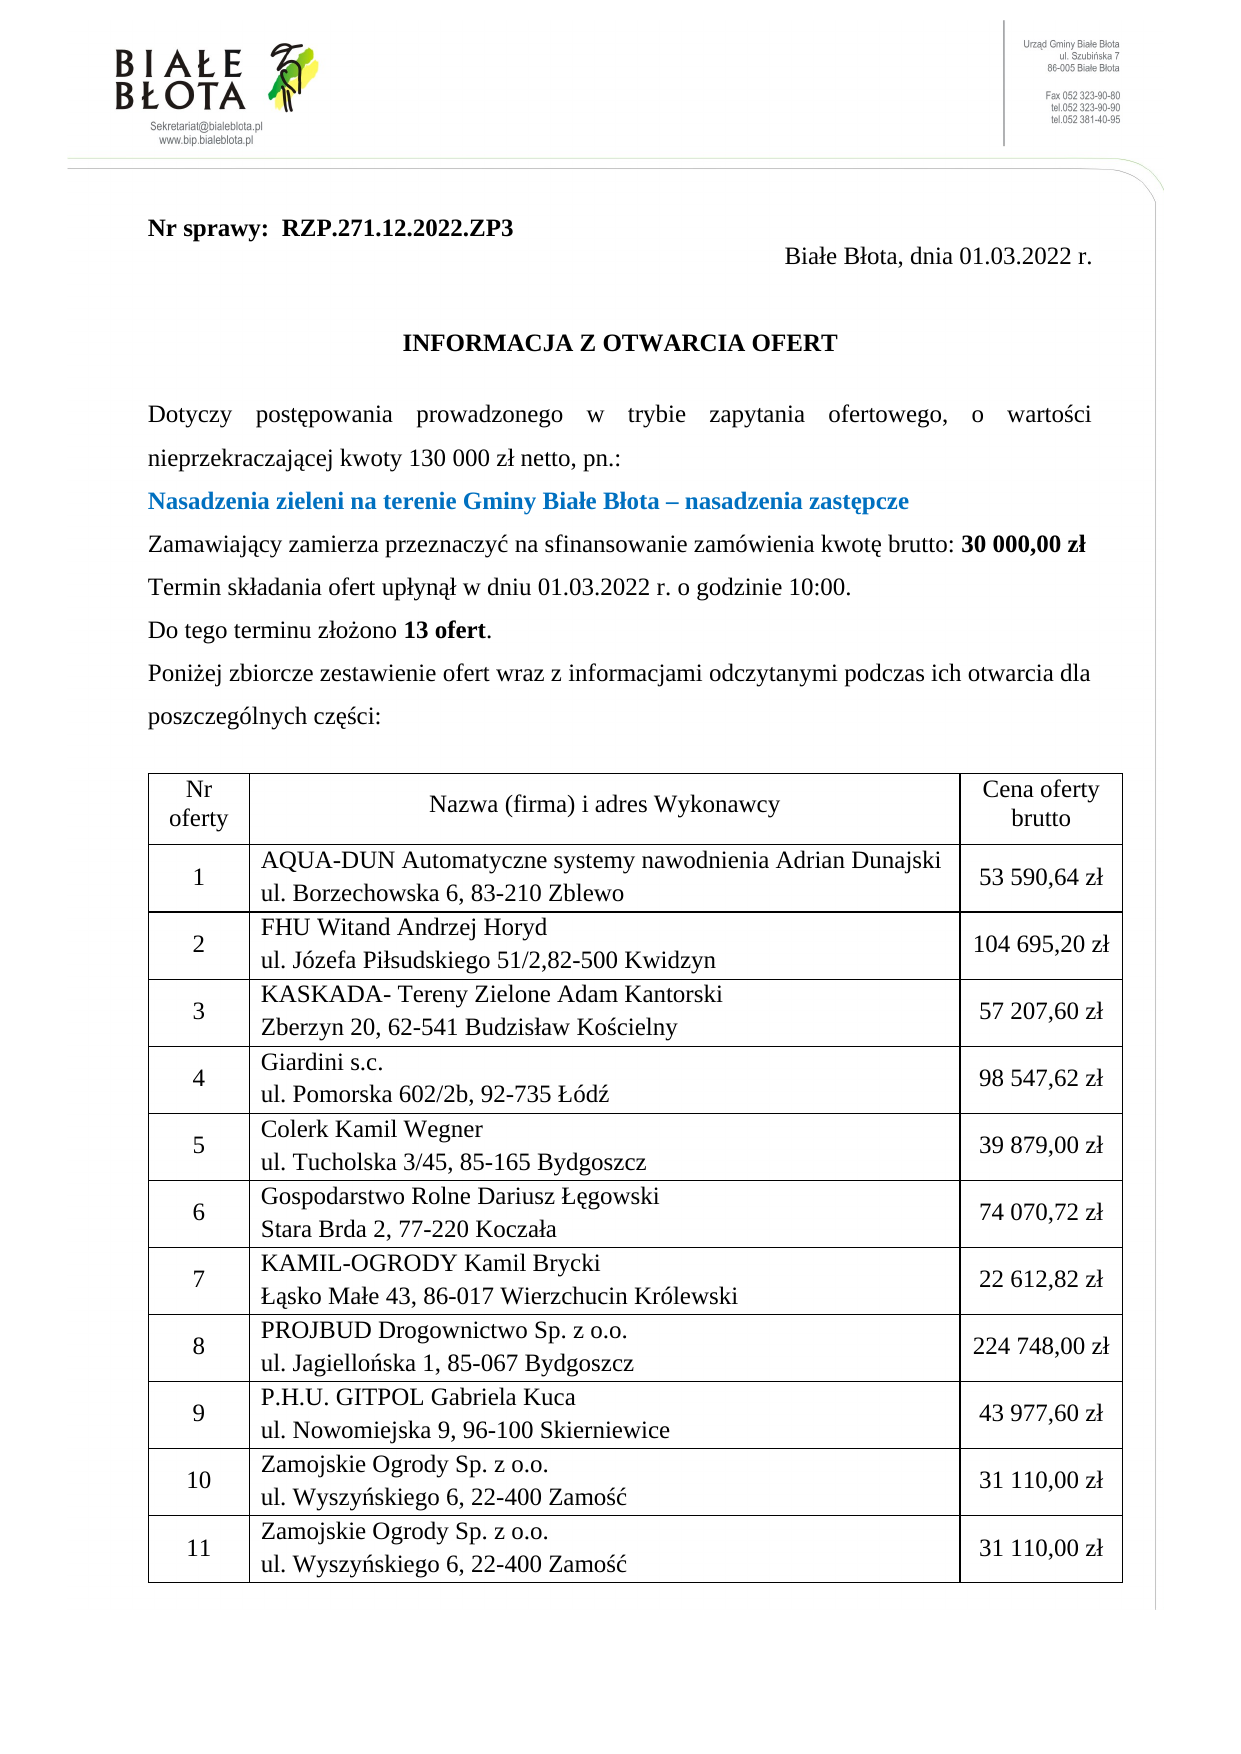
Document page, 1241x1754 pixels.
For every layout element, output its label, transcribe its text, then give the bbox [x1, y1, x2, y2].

table_header Cena oferty brutto [961, 774, 1122, 844]
text Dotyczy postępowania prowadzonego w trybie zapytania ofertowego, o wartości nieprzekraczającej kwoty 130 000 zł netto, pn.: [148, 399, 1092, 471]
table_cell Zamojskie Ogrody Sp. z o.o. ul. Wyszyńskiego 6, 22-400 Zamość [250, 1449, 959, 1515]
table_cell 4 [149, 1047, 249, 1113]
table_cell 31 110,00 zł [961, 1449, 1122, 1515]
text INFORMACJA Z OTWARCIA OFERT [148, 328, 1092, 356]
text Białe Błota, dnia 01.03.2022 r. [148, 241, 1092, 270]
table_cell FHU Witand Andrzej Horyd ul. Józefa Piłsudskiego 51/2,82-500 Kwidzyn [250, 913, 959, 978]
table_header Nazwa (firma) i adres Wykonawcy [250, 774, 959, 844]
table_cell 11 [149, 1516, 249, 1582]
table_cell 224 748,00 zł [961, 1315, 1122, 1381]
table_cell 9 [149, 1382, 249, 1448]
table_cell 98 547,62 zł [961, 1047, 1122, 1113]
table_cell 1 [149, 845, 249, 911]
table_cell 57 207,60 zł [961, 980, 1122, 1046]
table_cell P.H.U. GITPOL Gabriela Kuca ul. Nowomiejska 9, 96-100 Skierniewice [250, 1382, 959, 1448]
text Do tego terminu złożono 13 ofert. [148, 615, 1092, 644]
table_cell 104 695,20 zł [961, 913, 1122, 978]
table_cell 5 [149, 1114, 249, 1180]
text Termin składania ofert upłynął w dniu 01.03.2022 r. o godzinie 10:00. [148, 572, 1092, 601]
text Nr sprawy: RZP.271.12.2022.ZP3 [148, 213, 1092, 241]
table_cell 2 [149, 913, 249, 978]
table_cell KAMIL-OGRODY Kamil Brycki Łąsko Małe 43, 86-017 Wierzchucin Królewski [250, 1248, 959, 1314]
table_cell 10 [149, 1449, 249, 1515]
table_cell 39 879,00 zł [961, 1114, 1122, 1180]
table_header Nr oferty [149, 774, 249, 844]
table_cell Colerk Kamil Wegner ul. Tucholska 3/45, 85-165 Bydgoszcz [250, 1114, 959, 1180]
table_cell 31 110,00 zł [961, 1516, 1122, 1582]
table_cell 7 [149, 1248, 249, 1314]
table_cell 53 590,64 zł [961, 845, 1122, 911]
table_cell Gospodarstwo Rolne Dariusz Łęgowski Stara Brda 2, 77-220 Koczała [250, 1181, 959, 1247]
text Poniżej zbiorcze zestawienie ofert wraz z informacjami odczytanymi podczas ich otwarcia dla poszczególnych części: [148, 658, 1092, 730]
picture [67, 20, 1164, 1610]
table_cell Zamojskie Ogrody Sp. z o.o. ul. Wyszyńskiego 6, 22-400 Zamość [250, 1516, 959, 1582]
table_cell KASKADA- Tereny Zielone Adam Kantorski Zberzyn 20, 62-541 Budzisław Kościelny [250, 980, 959, 1046]
table_cell 6 [149, 1181, 249, 1247]
text Nasadzenia zieleni na terenie Gminy Białe Błota – nasadzenia zastępcze [148, 486, 1092, 514]
table_cell PROJBUD Drogownictwo Sp. z o.o. ul. Jagiellońska 1, 85-067 Bydgoszcz [250, 1315, 959, 1381]
table_cell 74 070,72 zł [961, 1181, 1122, 1247]
table_cell 3 [149, 980, 249, 1046]
table_cell 22 612,82 zł [961, 1248, 1122, 1314]
table_cell 8 [149, 1315, 249, 1381]
text Zamawiający zamierza przeznaczyć na sfinansowanie zamówienia kwotę brutto: 30 000,00 zł [148, 529, 1092, 558]
table_cell 43 977,60 zł [961, 1382, 1122, 1448]
table_cell Giardini s.c. ul. Pomorska 602/2b, 92-735 Łódź [250, 1047, 959, 1113]
table_cell AQUA-DUN Automatyczne systemy nawodnienia Adrian Dunajski ul. Borzechowska 6, 83-210 Zblewo [250, 845, 959, 911]
